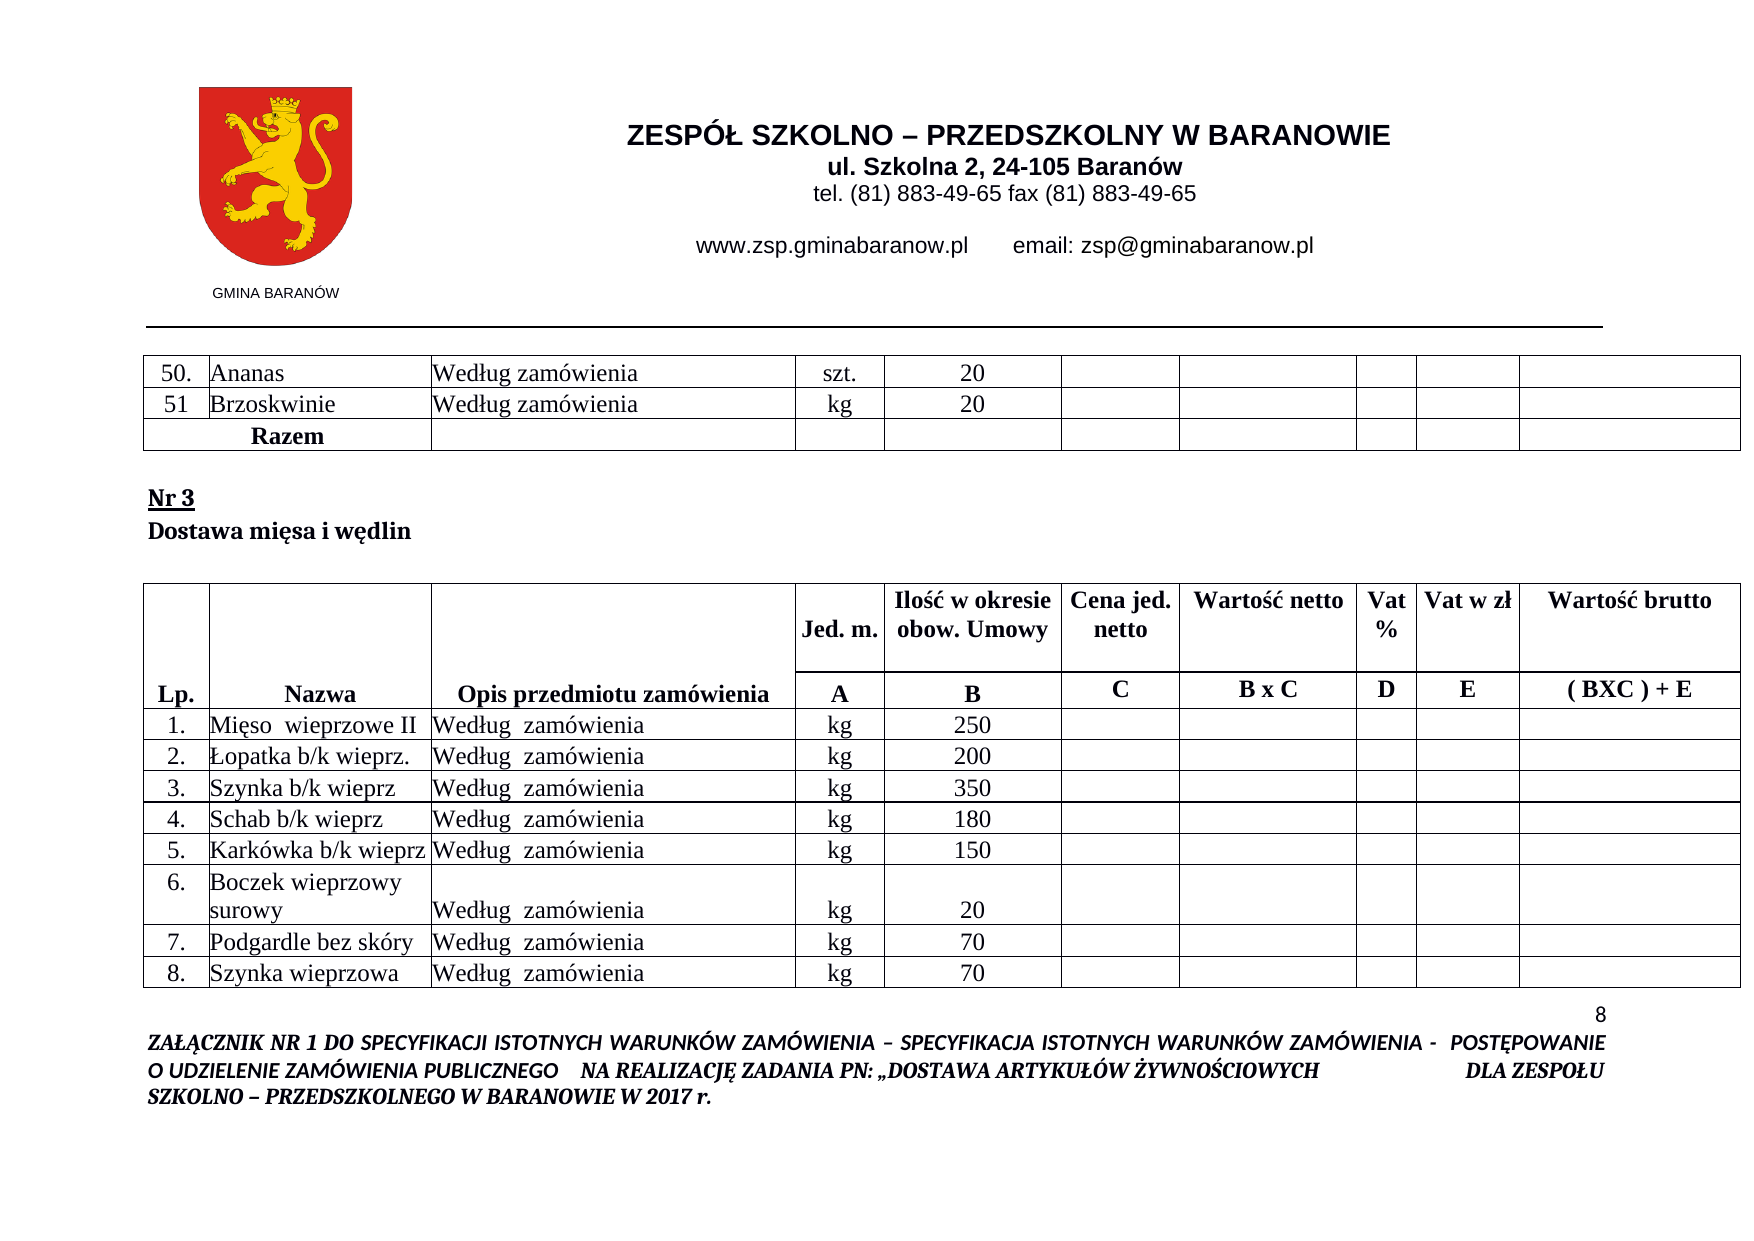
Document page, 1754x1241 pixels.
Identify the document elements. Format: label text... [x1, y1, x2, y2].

table_cell [1417, 803, 1519, 833]
table_cell Według zamówienia [432, 709, 795, 739]
table_cell [1520, 834, 1740, 864]
table_header Jed. m. [796, 584, 884, 671]
table_cell [1520, 419, 1740, 449]
table_cell kg [796, 865, 884, 924]
table_cell [1180, 925, 1356, 956]
table_header Wartość netto [1180, 584, 1356, 671]
table_cell [1180, 803, 1356, 833]
table_cell [1520, 957, 1740, 987]
table_cell [1357, 925, 1416, 956]
table_cell kg [796, 957, 884, 987]
table_cell Szynka wieprzowa gotowana [210, 957, 431, 987]
table_cell [1520, 356, 1740, 387]
table_cell [432, 419, 795, 449]
table_cell [1180, 709, 1356, 739]
table_cell [1357, 709, 1416, 739]
table_cell [1357, 771, 1416, 801]
table_cell Schab b/k wieprz [210, 803, 431, 833]
table_cell [1417, 709, 1519, 739]
table_cell Według zamówienia [432, 865, 795, 924]
table_cell Łopatka b/k wieprz. [210, 740, 431, 770]
table_cell D [1357, 673, 1416, 707]
table_cell [1417, 356, 1519, 387]
table_cell 200 [885, 740, 1061, 770]
text Dostawa mięsa i wędlin [148, 517, 1606, 545]
table_cell 51 [144, 388, 209, 418]
table_cell [1357, 957, 1416, 987]
table_cell Boczek wieprzowy surowy [210, 865, 431, 924]
table_cell 250 [885, 709, 1061, 739]
table_cell [1062, 925, 1179, 956]
table_cell Według zamówienia [432, 388, 795, 418]
table_cell [885, 419, 1061, 449]
text Nr 3 [148, 483, 1606, 512]
table_cell kg [796, 771, 884, 801]
table_cell 180 [885, 803, 1061, 833]
table_cell [1417, 740, 1519, 770]
table_cell [1417, 834, 1519, 864]
table_cell [1520, 740, 1740, 770]
table_cell [1417, 957, 1519, 987]
table_cell [1417, 925, 1519, 956]
table_cell [1357, 419, 1416, 449]
table_cell kg [796, 388, 884, 418]
table_cell 350 [885, 771, 1061, 801]
table_cell Według zamówienia [432, 957, 795, 987]
table_cell Karkówka b/k wieprz [210, 834, 431, 864]
table_header Vat % [1357, 584, 1416, 671]
table_cell [1520, 865, 1740, 924]
table_cell 5. [144, 834, 209, 864]
table_cell kg [796, 834, 884, 864]
table_cell 70 [885, 957, 1061, 987]
table_cell [1520, 771, 1740, 801]
table_cell [1062, 771, 1179, 801]
table_cell [1180, 834, 1356, 864]
table_cell Ananas [210, 356, 431, 387]
table_header Vat w zł [1417, 584, 1519, 671]
picture [198, 87, 353, 266]
table_cell 7. [144, 925, 209, 956]
table_cell Mięso wieprzowe II [210, 709, 431, 739]
table_cell B x C [1180, 673, 1356, 707]
table_header Cena jed. netto [1062, 584, 1179, 671]
table_cell Razem [144, 419, 431, 449]
table_cell 3. [144, 771, 209, 801]
table_cell Według zamówienia [432, 740, 795, 770]
table_cell Według zamówienia [432, 834, 795, 864]
table_cell E [1417, 673, 1519, 707]
table_cell 6. [144, 865, 209, 924]
table_cell [1062, 709, 1179, 739]
table_cell [1520, 388, 1740, 418]
table_cell [1357, 388, 1416, 418]
table_cell [1062, 865, 1179, 924]
table_cell 8. [144, 957, 209, 987]
table_cell Według zamówienia [432, 771, 795, 801]
table_cell 50. [144, 356, 209, 387]
table_cell kg [796, 709, 884, 739]
table_cell [1357, 356, 1416, 387]
table_cell [1417, 865, 1519, 924]
table_cell [1520, 709, 1740, 739]
table_cell 4. [144, 803, 209, 833]
table_cell [1180, 356, 1356, 387]
table_cell [1062, 356, 1179, 387]
table_cell [1417, 388, 1519, 418]
table_cell [1062, 834, 1179, 864]
table_cell kg [796, 803, 884, 833]
table_cell [1520, 803, 1740, 833]
table_cell [1180, 957, 1356, 987]
table_cell B [885, 673, 1061, 707]
table_cell [1417, 419, 1519, 449]
table_cell [1062, 957, 1179, 987]
table_header Nazwa [210, 584, 431, 707]
table_cell [1180, 740, 1356, 770]
table_cell kg [796, 925, 884, 956]
table_cell [796, 419, 884, 449]
table_cell [1180, 388, 1356, 418]
table_cell [1520, 925, 1740, 956]
table_header Lp. [144, 584, 209, 707]
table_cell [1062, 419, 1179, 449]
table_cell [1357, 834, 1416, 864]
table_cell kg [796, 740, 884, 770]
table_cell [1417, 771, 1519, 801]
table_header Opis przedmiotu zamówienia [432, 584, 795, 707]
table_cell C [1062, 673, 1179, 707]
table_header Wartość brutto [1520, 584, 1740, 671]
table_cell 20 [885, 388, 1061, 418]
table_header Ilość w okresie obow. Umowy [885, 584, 1061, 671]
table_cell 1. [144, 709, 209, 739]
table_cell [1062, 388, 1179, 418]
table_cell 2. [144, 740, 209, 770]
table_cell 20 [885, 865, 1061, 924]
table_cell [1357, 865, 1416, 924]
table_cell Brzoskwinie [210, 388, 431, 418]
table_cell [1357, 803, 1416, 833]
table_cell Według zamówienia [432, 356, 795, 387]
table_cell [1180, 865, 1356, 924]
table_cell [1062, 803, 1179, 833]
table_cell Szynka b/k wieprz [210, 771, 431, 801]
table_cell [1062, 740, 1179, 770]
table_cell Według zamówienia [432, 803, 795, 833]
table_cell 70 [885, 925, 1061, 956]
table_cell [1357, 740, 1416, 770]
table_cell [1180, 771, 1356, 801]
table_cell A [796, 673, 884, 707]
table_cell [1180, 419, 1356, 449]
table_cell ( BXC ) + E [1520, 673, 1740, 707]
table_cell szt. [796, 356, 884, 387]
table_cell Według zamówienia [432, 925, 795, 956]
table_cell 20 [885, 356, 1061, 387]
table_cell 150 [885, 834, 1061, 864]
table_cell Podgardle bez skóry [210, 925, 431, 956]
